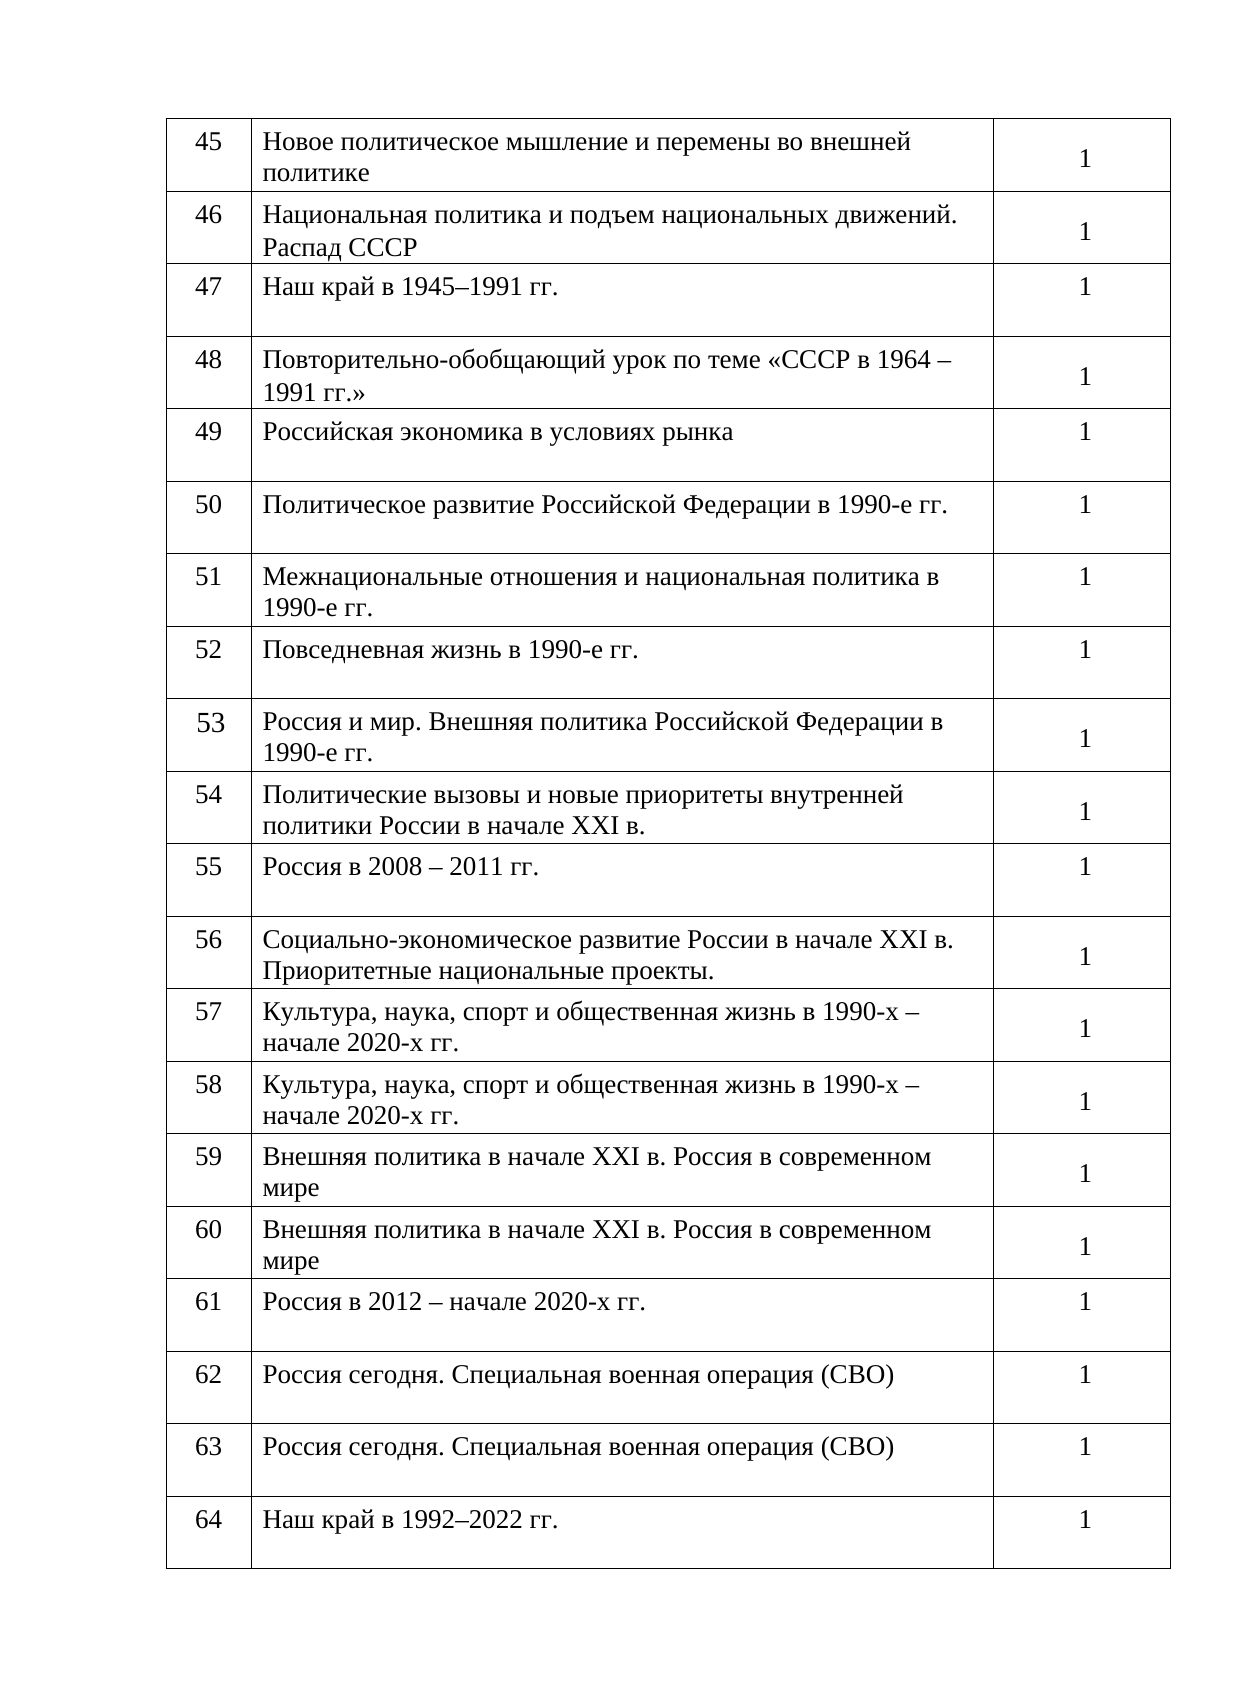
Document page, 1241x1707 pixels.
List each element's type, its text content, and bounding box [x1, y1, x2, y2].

table_cell Россия в 2012 – начале 2020-х гг. [252, 1279, 993, 1351]
table_cell 46 [167, 192, 251, 263]
table_cell 49 [167, 409, 251, 481]
table_cell 45 [167, 119, 251, 191]
table_cell 1 [994, 337, 1170, 408]
table_cell Россия сегодня. Специальная военная операция (СВО) [252, 1424, 993, 1496]
table_cell Политические вызовы и новые приоритеты внутренней политики России в начале ХХI в. [252, 772, 993, 843]
table_cell 1 [994, 554, 1170, 626]
table_cell 1 [994, 989, 1170, 1061]
table_cell Политическое развитие Российской Федерации в 1990-е гг. [252, 482, 993, 553]
table_cell 47 [167, 264, 251, 336]
table_cell 50 [167, 482, 251, 553]
table_cell 59 [167, 1134, 251, 1206]
table_cell 63 [167, 1424, 251, 1496]
table_cell 1 [994, 844, 1170, 916]
table_cell Национальная политика и подъем национальных движений. Распад СССР [252, 192, 993, 263]
table_cell 1 [994, 772, 1170, 843]
table_cell 58 [167, 1062, 251, 1133]
table_cell 1 [994, 1424, 1170, 1496]
table_cell 64 [167, 1497, 251, 1568]
table_cell 60 [167, 1207, 251, 1278]
table_cell 1 [994, 1134, 1170, 1206]
table_cell 1 [994, 192, 1170, 263]
table_cell 61 [167, 1279, 251, 1351]
table_cell Россия в 2008 – 2011 гг. [252, 844, 993, 916]
table_cell 1 [994, 1062, 1170, 1133]
table_cell 1 [994, 1279, 1170, 1351]
table_cell Культура, наука, спорт и общественная жизнь в 1990-х – начале 2020-х гг. [252, 989, 993, 1061]
table_cell Социально-экономическое развитие России в начале ХХI в. Приоритетные национальные проекты. [252, 917, 993, 988]
table_cell 1 [994, 119, 1170, 191]
table_cell 56 [167, 917, 251, 988]
table_cell Межнациональные отношения и национальная политика в 1990-е гг. [252, 554, 993, 626]
table_cell Внешняя политика в начале ХХI в. Россия в современном мире [252, 1207, 993, 1278]
table_cell 1 [994, 1352, 1170, 1423]
table_cell 1 [994, 409, 1170, 481]
table_cell Повседневная жизнь в 1990-е гг. [252, 627, 993, 698]
table_cell Повторительно-обобщающий урок по теме «СССР в 1964 – 1991 гг.» [252, 337, 993, 408]
table_cell 48 [167, 337, 251, 408]
table_cell Россия сегодня. Специальная военная операция (СВО) [252, 1352, 993, 1423]
table_cell 1 [994, 482, 1170, 553]
table_cell 1 [994, 627, 1170, 698]
table_cell 1 [994, 699, 1170, 771]
table_cell 53 [167, 699, 251, 771]
table_cell 1 [994, 1497, 1170, 1568]
table_cell Российская экономика в условиях рынка [252, 409, 993, 481]
table_cell Россия и мир. Внешняя политика Российской Федерации в 1990-е гг. [252, 699, 993, 771]
table_cell 62 [167, 1352, 251, 1423]
table_cell Внешняя политика в начале ХХI в. Россия в современном мире [252, 1134, 993, 1206]
table_cell Наш край в 1945–1991 гг. [252, 264, 993, 336]
table_cell 55 [167, 844, 251, 916]
table_cell Наш край в 1992–2022 гг. [252, 1497, 993, 1568]
table_cell 54 [167, 772, 251, 843]
table_cell 51 [167, 554, 251, 626]
table_cell Культура, наука, спорт и общественная жизнь в 1990-х – начале 2020-х гг. [252, 1062, 993, 1133]
table_cell 1 [994, 264, 1170, 336]
table_cell 57 [167, 989, 251, 1061]
table_cell 1 [994, 1207, 1170, 1278]
table_cell 52 [167, 627, 251, 698]
table_cell Новое политическое мышление и перемены во внешней политике [252, 119, 993, 191]
table_cell 1 [994, 917, 1170, 988]
